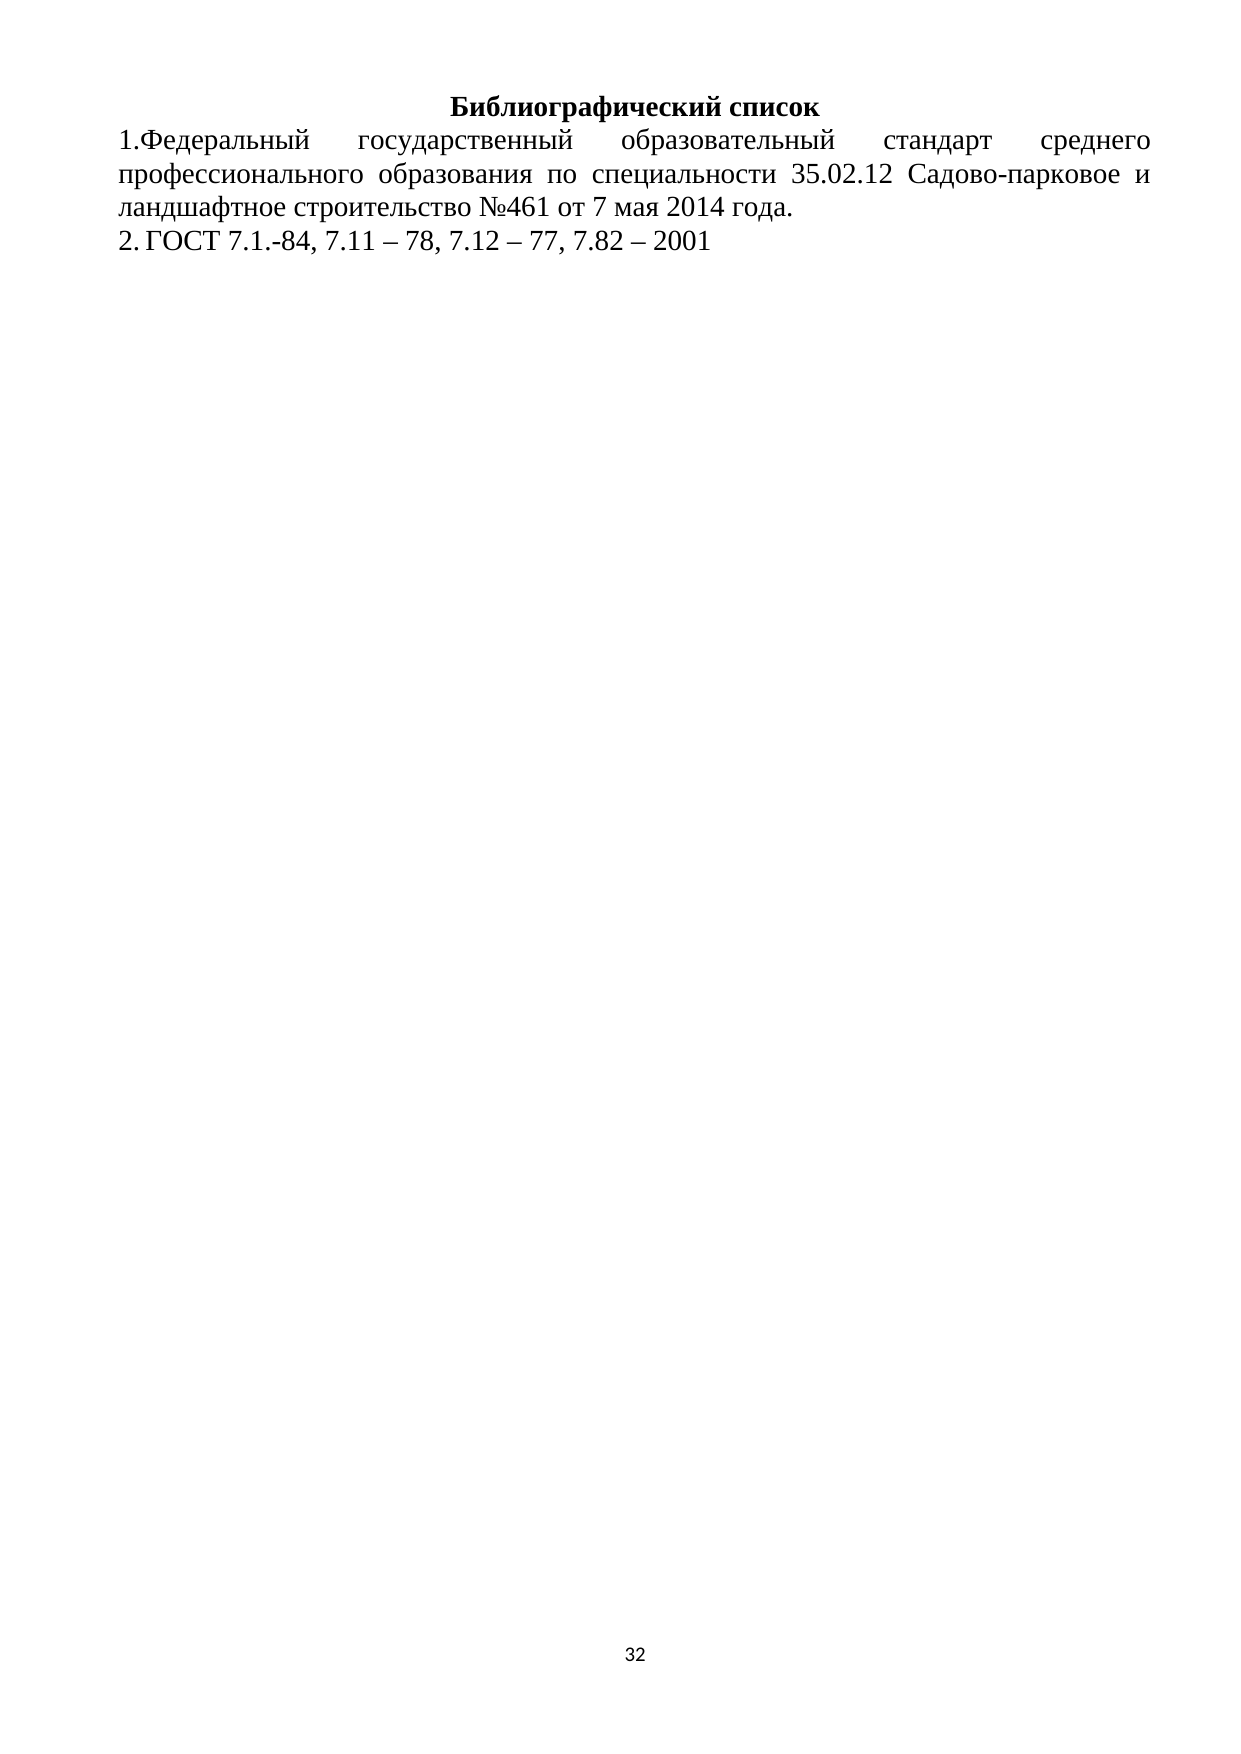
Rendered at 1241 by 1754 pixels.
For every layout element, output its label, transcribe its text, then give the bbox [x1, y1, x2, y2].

text Библиографический список [118, 89, 1152, 122]
text 1.Федеральный государственный образовательный стандарт среднего профессионального образования по специальности 35.02.12 Садово-парковое и ландшафтное строительство №461 от 7 мая 2014 года. [118, 122, 1152, 223]
text 2. ГОСТ 7.1.-84, 7.11 – 78, 7.12 – 77, 7.82 – 2001 [118, 223, 1152, 256]
